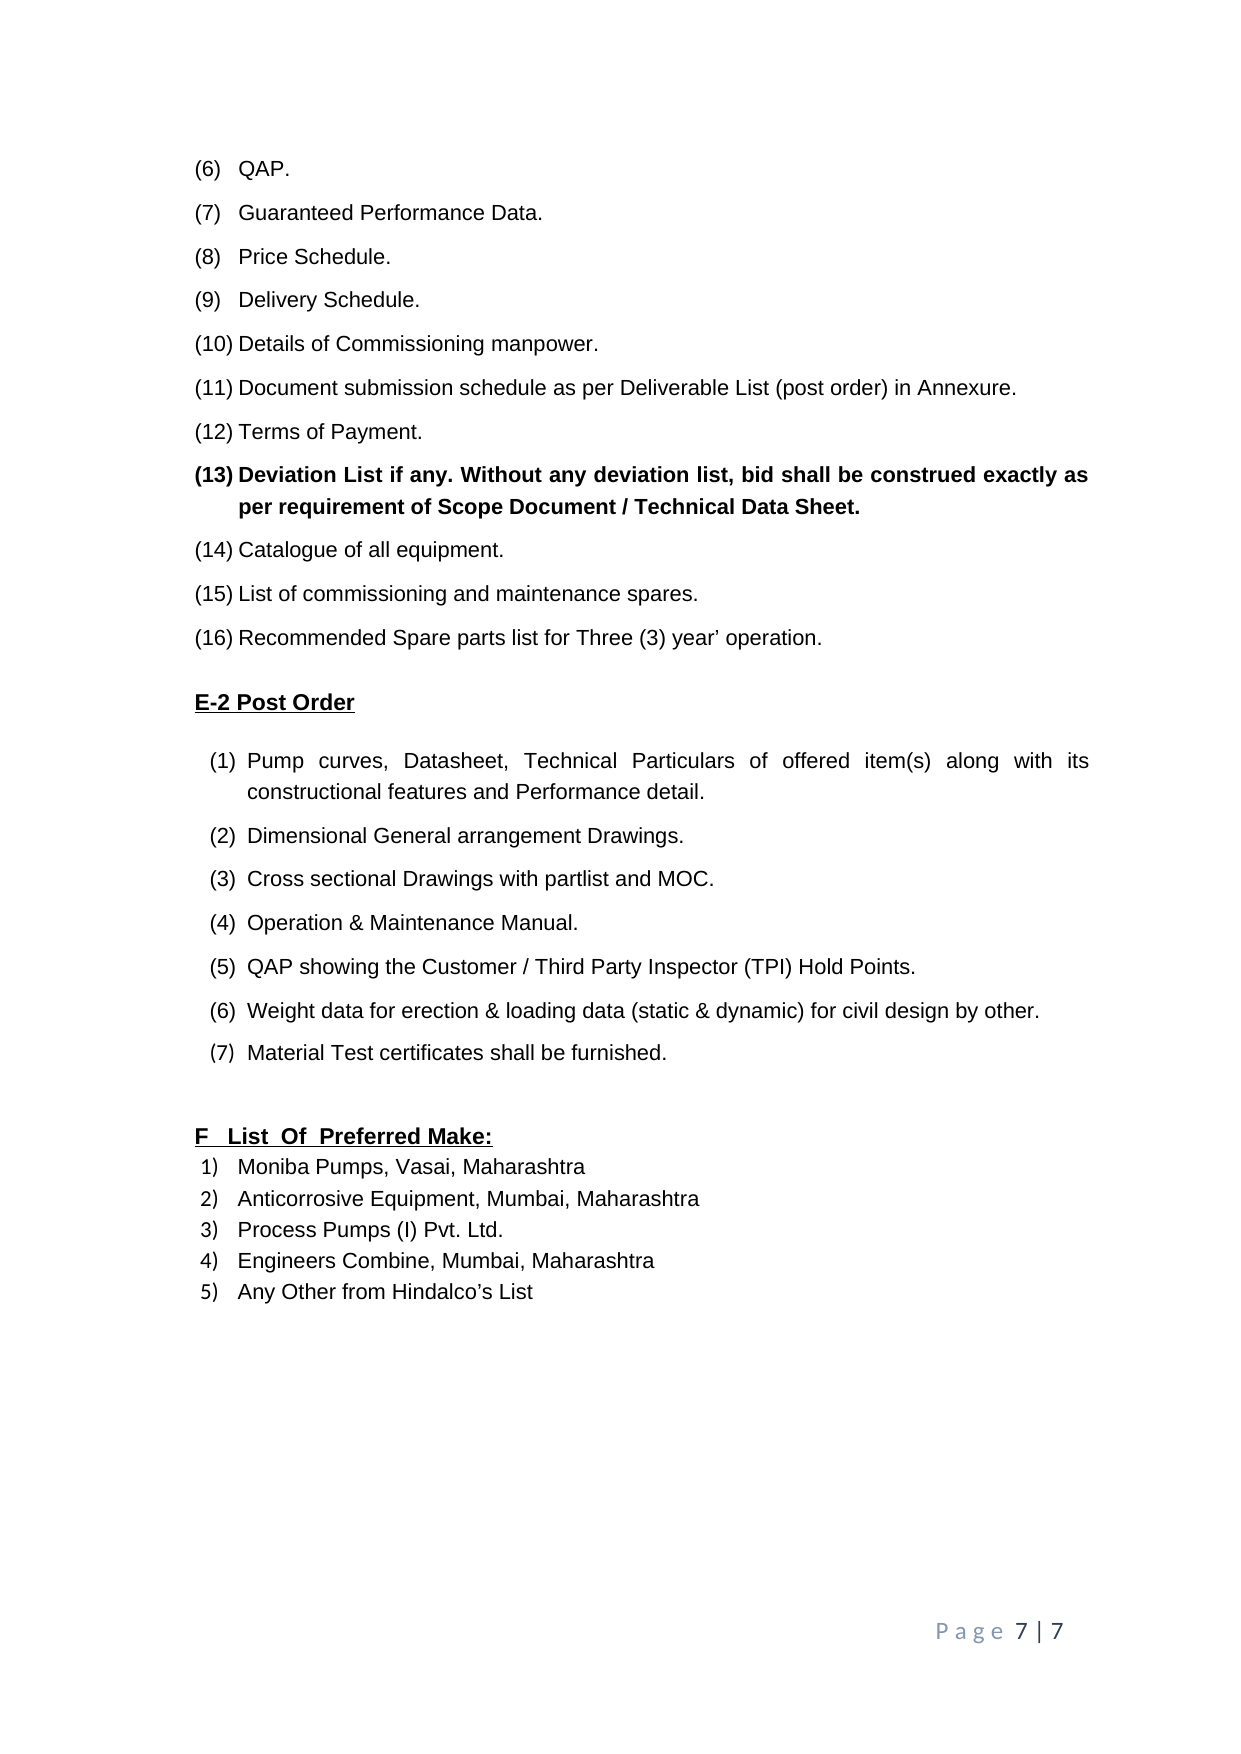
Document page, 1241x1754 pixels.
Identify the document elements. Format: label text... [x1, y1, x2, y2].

list Weight data for erection & loading data (static & dynamic) for civil design by other. [209, 992, 1090, 1023]
list Details of Commissioning manpower. [194, 325, 1090, 356]
list Anticorrosive Equipment, Mumbai, Maharashtra [200, 1180, 1090, 1212]
list Terms of Payment. [194, 412, 1090, 444]
text F List Of Preferred Make: [194, 1123, 1090, 1149]
list Cross sectional Drawings with partlist and MOC. [209, 860, 1090, 892]
text E-2 Post Order [194, 689, 1090, 715]
list Moniba Pumps, Vasai, Maharashtra [200, 1149, 1090, 1180]
list Guaranteed Performance Data. [194, 194, 1090, 225]
list Pump curves, Datasheet, Technical Particulars of offered item(s) along with its constructional features and Performance detail. [209, 742, 1090, 804]
list Recommended Spare parts list for Three (3) year’ operation. [194, 619, 1090, 650]
list QAP showing the Customer / Third Party Inspector (TPI) Hold Points. [209, 948, 1090, 979]
list List of commissioning and maintenance spares. [194, 575, 1090, 606]
list Engineers Combine, Mumbai, Maharashtra [200, 1243, 1090, 1274]
list Document submission schedule as per Deliverable List (post order) in Annexure. [194, 369, 1090, 400]
list Any Other from Hindalco’s List [200, 1274, 1090, 1305]
list Operation & Maintenance Manual. [209, 904, 1090, 935]
list QAP. [194, 150, 1090, 181]
list Price Schedule. [194, 237, 1090, 269]
list Material Test certificates shall be furnished. [209, 1035, 1090, 1067]
list Delivery Schedule. [194, 281, 1090, 312]
list Dimensional General arrangement Drawings. [209, 817, 1090, 848]
list Catalogue of all equipment. [194, 531, 1090, 562]
list Deviation List if any. Without any deviation list, bid shall be construed exactly as per requirement of Scope Document / Technical Data Sheet. [194, 456, 1090, 519]
list Process Pumps (I) Pvt. Ltd. [200, 1212, 1090, 1243]
